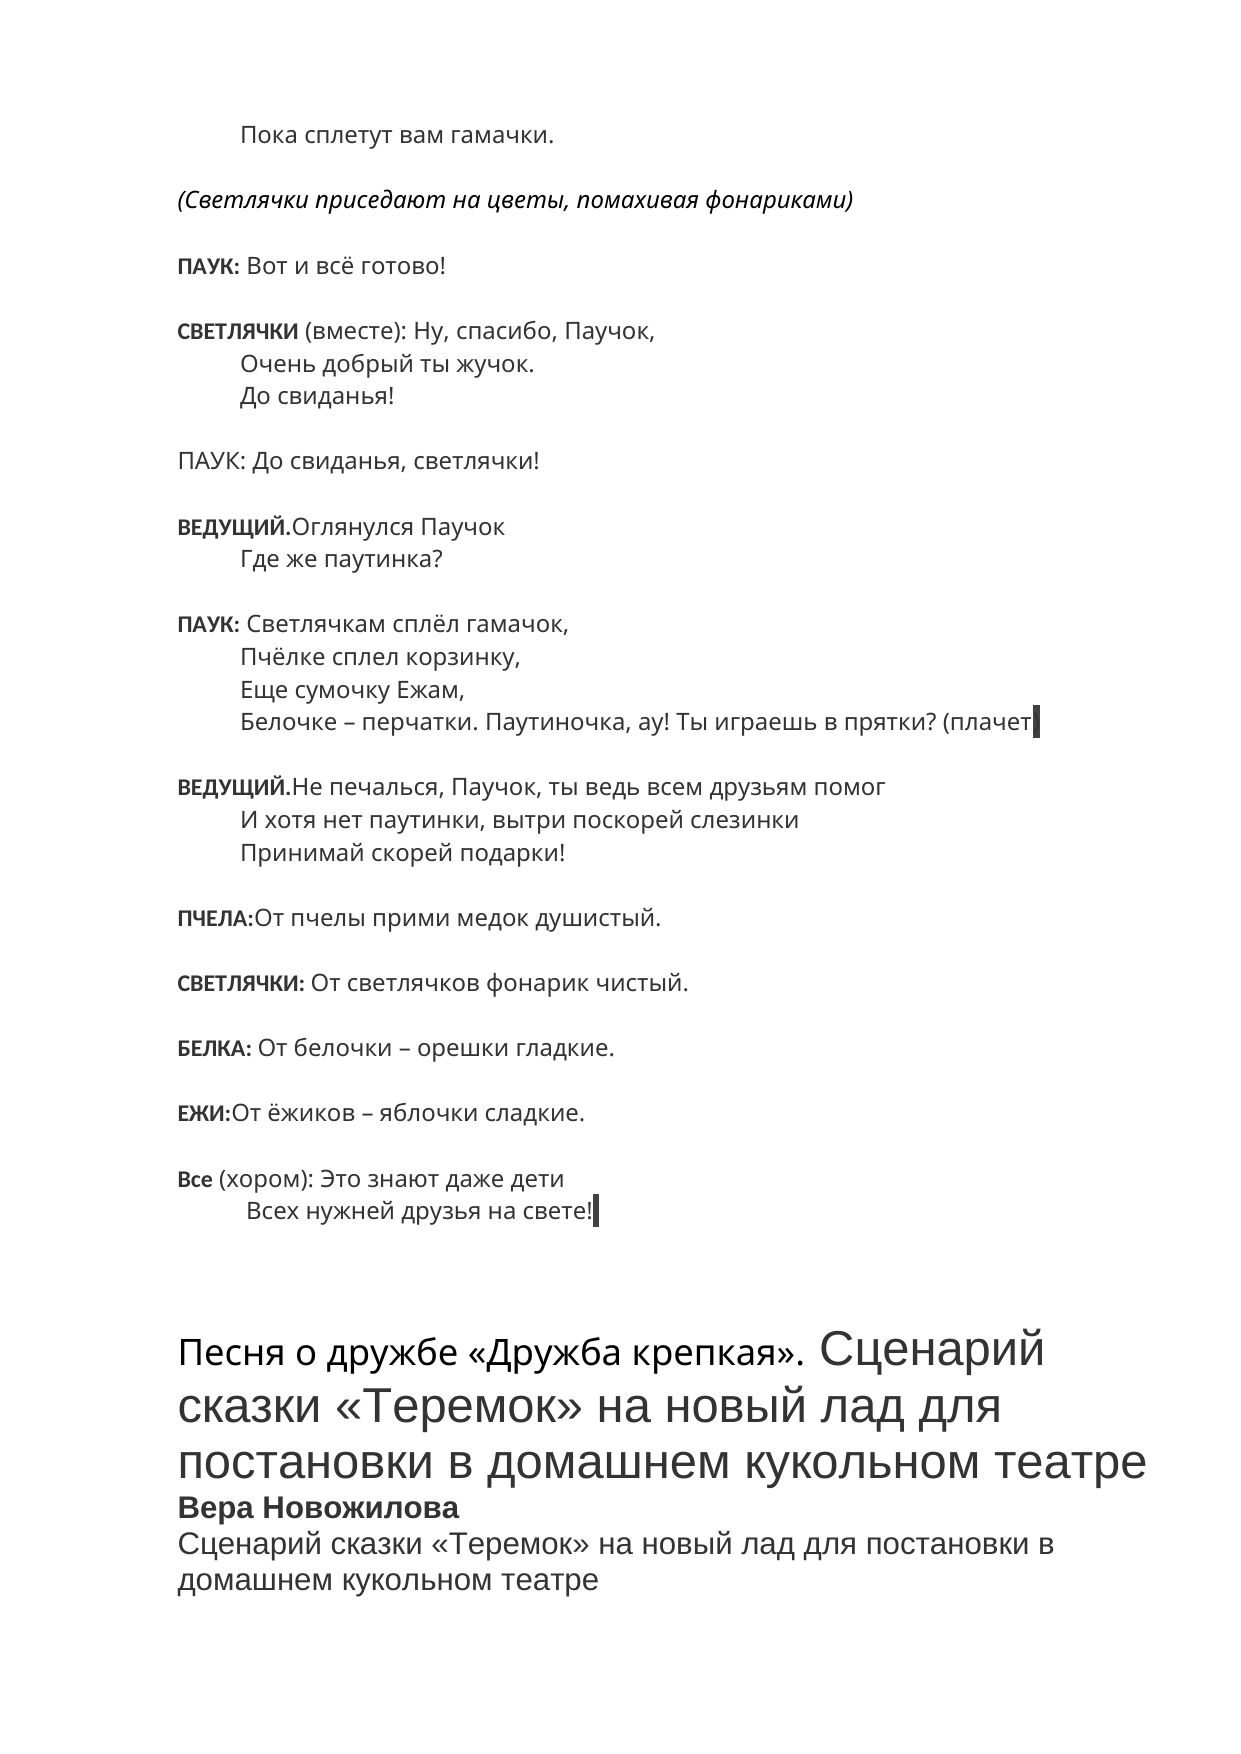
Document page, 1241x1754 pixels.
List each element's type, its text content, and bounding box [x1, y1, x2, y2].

text Вера Новожилова Сценарий сказки «Теремок» на новый лад для постановки в домашнем кукольном театре [177, 1489, 1152, 1597]
text Песня о дружбе «Дружба крепкая». Сценарий сказки «Теремок» на новый лад для постановки в домашнем кукольном театре [177, 1320, 1152, 1489]
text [177, 118, 1152, 1320]
